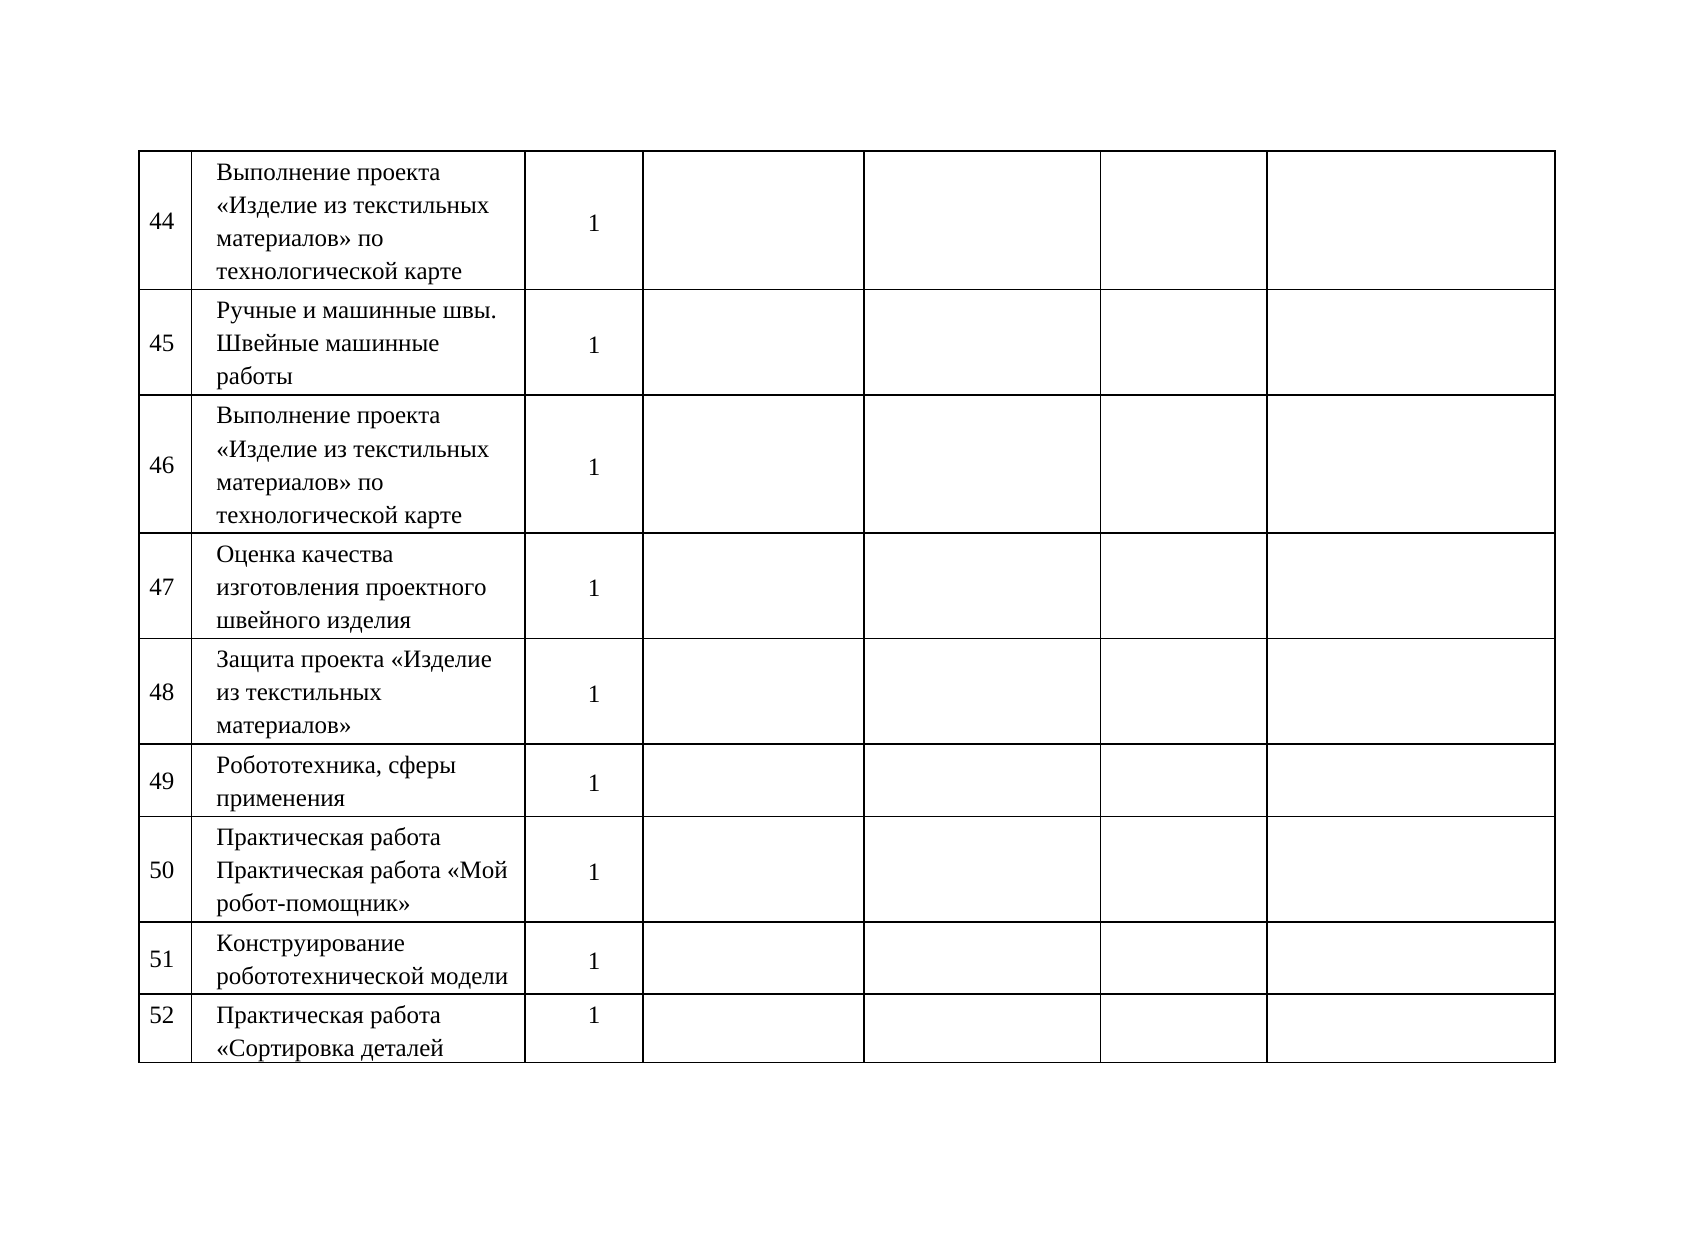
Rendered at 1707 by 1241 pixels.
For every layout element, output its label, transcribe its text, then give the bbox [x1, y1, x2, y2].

table_cell [1268, 817, 1554, 921]
table_cell [644, 923, 863, 993]
table_cell 44 [140, 152, 191, 288]
table_cell [1268, 639, 1554, 743]
table_cell [865, 995, 1100, 1062]
table_cell 1 [526, 995, 642, 1062]
table_cell Защита проекта «Изделие из текстильных материалов» [192, 639, 524, 743]
table_cell 1 [526, 639, 642, 743]
table_cell 47 [140, 534, 191, 638]
table_cell Выполнение проекта «Изделие из текстильных материалов» по технологической карте [192, 396, 524, 532]
table_cell [1101, 745, 1266, 816]
table_cell [865, 745, 1100, 816]
table_cell 1 [526, 152, 642, 288]
table_cell [865, 923, 1100, 993]
table_cell [644, 290, 863, 394]
table_cell 52 [140, 995, 191, 1062]
table_cell [1101, 290, 1266, 394]
table_cell [865, 152, 1100, 288]
table_cell [865, 534, 1100, 638]
table_cell [644, 995, 863, 1062]
table_cell [1101, 639, 1266, 743]
table_cell [1268, 995, 1554, 1062]
table_cell 49 [140, 745, 191, 816]
table_cell [644, 396, 863, 532]
table_cell [865, 396, 1100, 532]
table_cell Ручные и машинные швы. Швейные машинные работы [192, 290, 524, 394]
table_cell 1 [526, 290, 642, 394]
table_cell 48 [140, 639, 191, 743]
table_cell 1 [526, 817, 642, 921]
table_cell [1268, 534, 1554, 638]
table_cell [865, 290, 1100, 394]
table_cell [1101, 817, 1266, 921]
table_cell [865, 817, 1100, 921]
table_cell Робототехника, сферы применения [192, 745, 524, 816]
table_cell 46 [140, 396, 191, 532]
table_cell [1268, 745, 1554, 816]
table_cell [1101, 534, 1266, 638]
table_cell 1 [526, 923, 642, 993]
table_cell 1 [526, 534, 642, 638]
table_cell [644, 817, 863, 921]
table_cell [865, 639, 1100, 743]
table_cell [644, 152, 863, 288]
table_cell [644, 534, 863, 638]
table_cell [1101, 995, 1266, 1062]
table_cell 1 [526, 745, 642, 816]
table_cell 51 [140, 923, 191, 993]
table_cell [1268, 923, 1554, 993]
table_cell 1 [526, 396, 642, 532]
table_cell [1268, 290, 1554, 394]
table_cell [644, 745, 863, 816]
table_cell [192, 995, 524, 1062]
table_cell Практическая работа Практическая работа «Мой робот-помощник» [192, 817, 524, 921]
table_cell [1101, 152, 1266, 288]
table_cell [644, 639, 863, 743]
table_cell Выполнение проекта «Изделие из текстильных материалов» по технологической карте [192, 152, 524, 288]
table_cell Конструирование робототехнической модели [192, 923, 524, 993]
table_cell 50 [140, 817, 191, 921]
table_cell [1268, 396, 1554, 532]
table_cell [1101, 923, 1266, 993]
table_cell 45 [140, 290, 191, 394]
table_cell Оценка качества изготовления проектного швейного изделия [192, 534, 524, 638]
table_cell [1101, 396, 1266, 532]
table_cell [1268, 152, 1554, 288]
